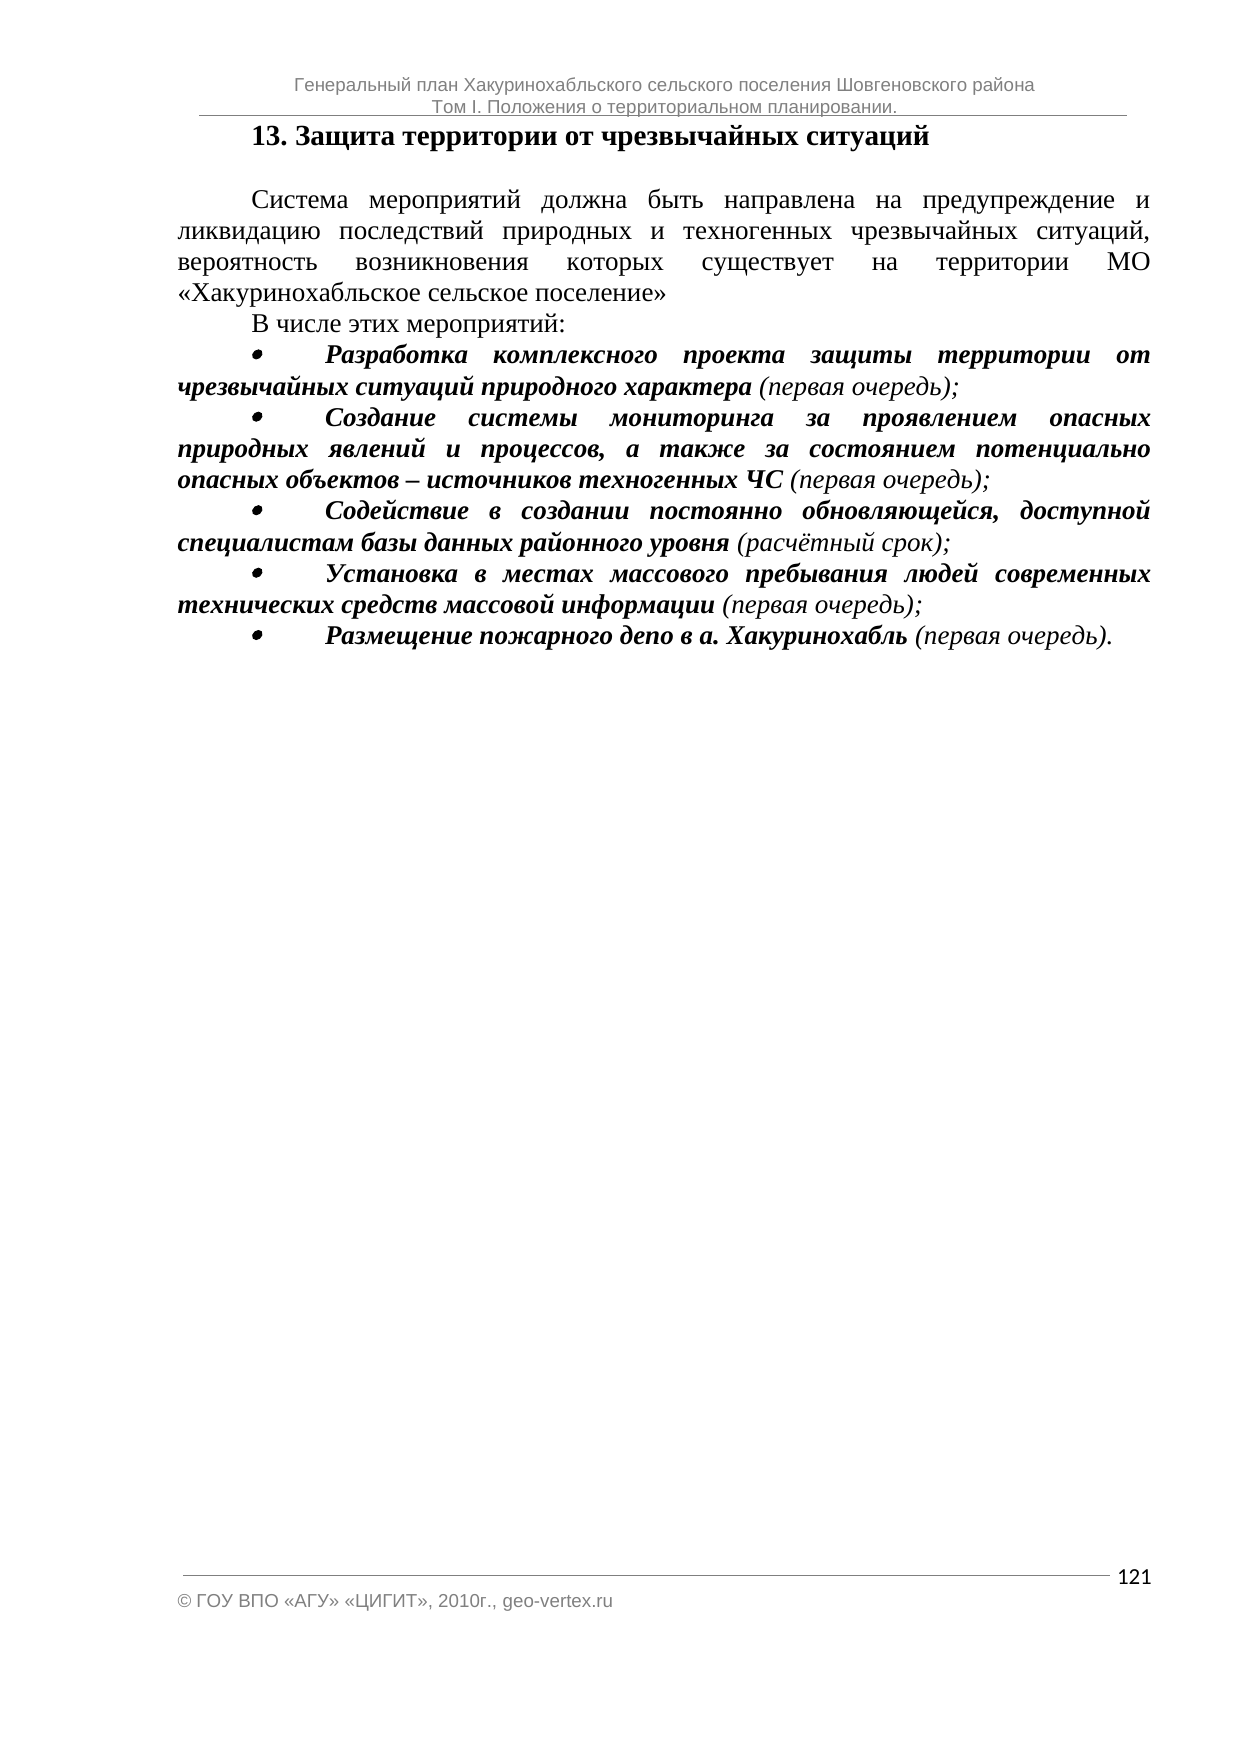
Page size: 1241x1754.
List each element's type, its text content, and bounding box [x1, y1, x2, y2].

subtitle 13. Защита территории от чрезвычайных ситуаций [177, 118, 1152, 152]
text В числе этих мероприятий: [177, 307, 1152, 338]
list Содействие в создании постоянно обновляющейся, доступной специалистам базы данных районного уровня (расчётный срок); [177, 494, 1152, 557]
list Размещение пожарного депо в а. Хакуринохабль (первая очередь). [177, 619, 1152, 651]
list Установка в местах массового пребывания людей современных технических средств массовой информации (первая очередь); [177, 557, 1152, 619]
text Система мероприятий должна быть направлена на предупреждение и ликвидацию последствий природных и техногенных чрезвычайных ситуаций, вероятность возникновения которых существует на территории МО «Хакуринохабльское сельское поселение» [177, 183, 1152, 307]
list Создание системы мониторинга за проявлением опасных природных явлений и процессов, а также за состоянием потенциально опасных объектов – источников техногенных ЧС (первая очередь); [177, 401, 1152, 494]
list Разработка комплексного проекта защиты территории от чрезвычайных ситуаций природного характера (первая очередь); [177, 338, 1152, 401]
